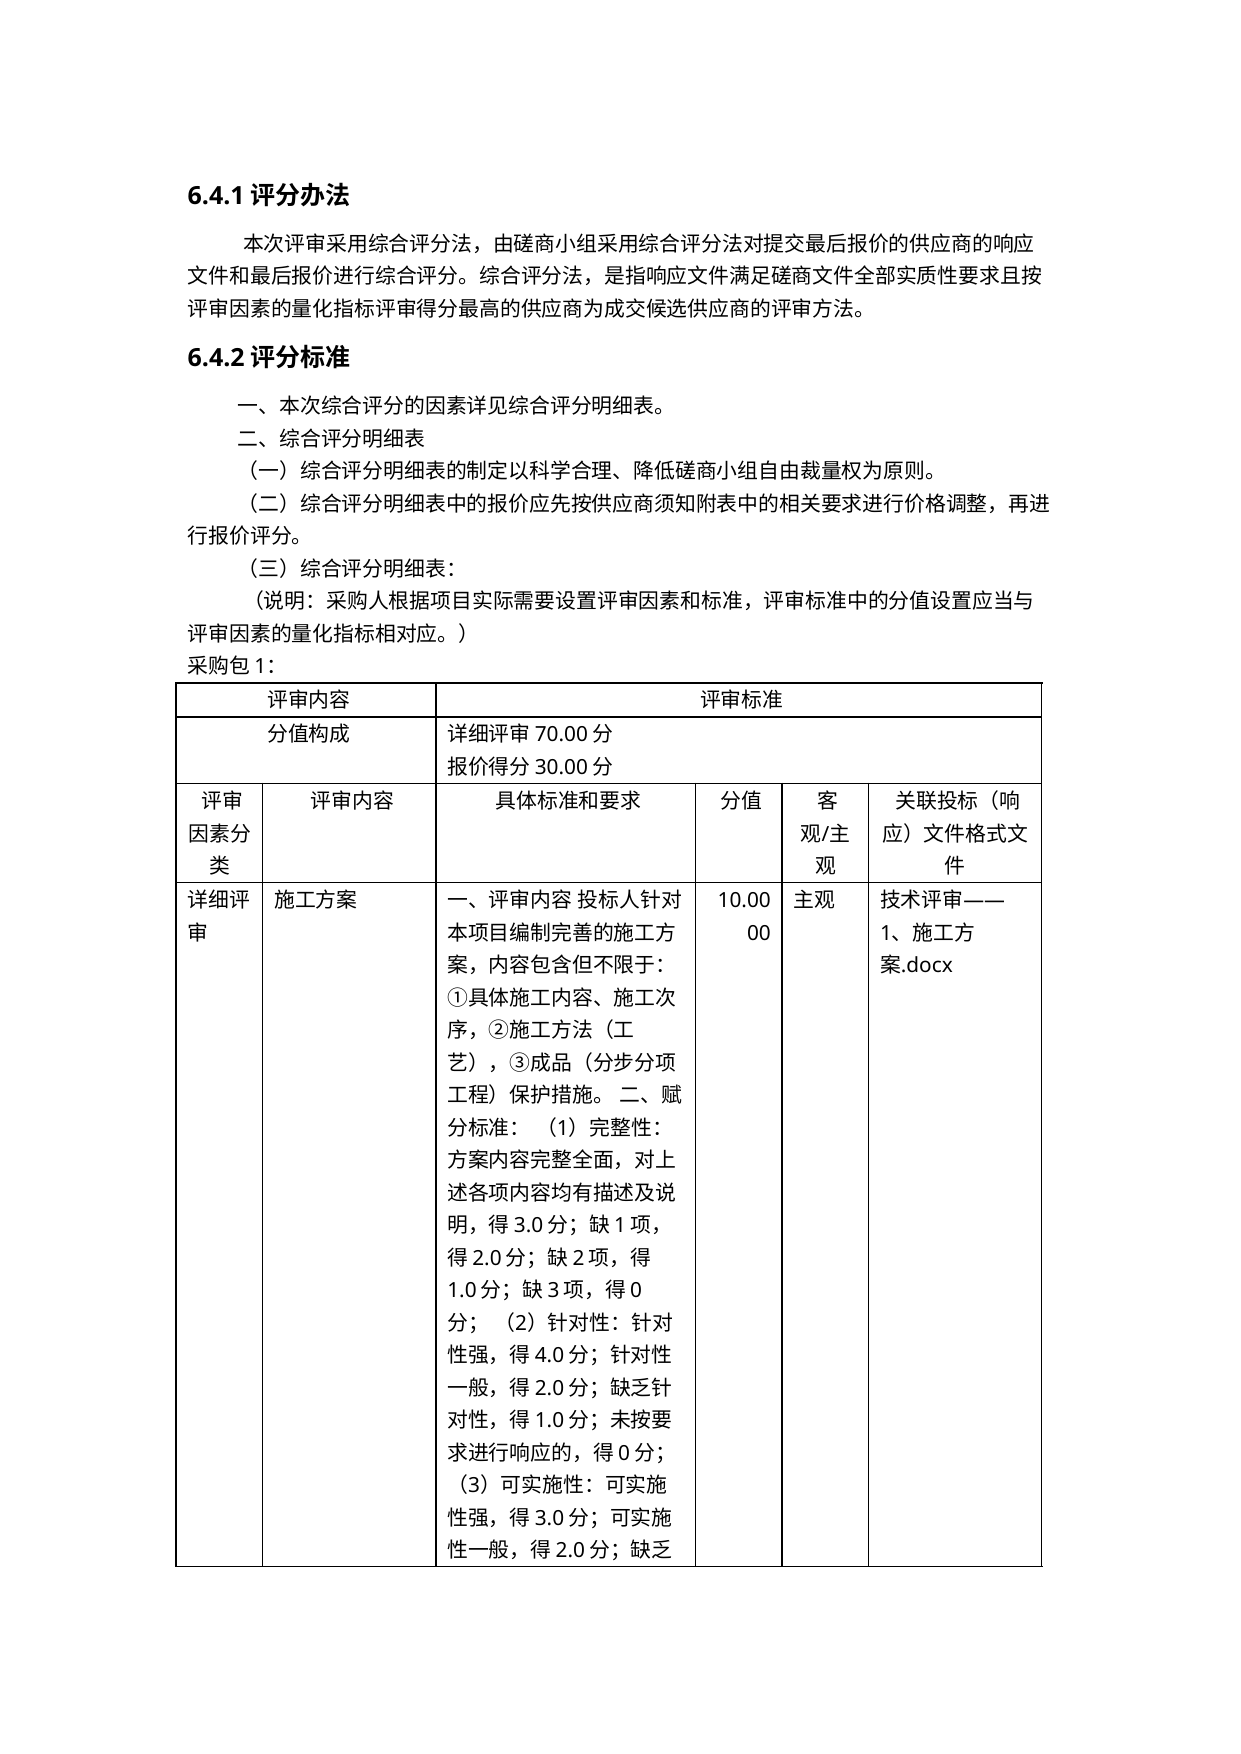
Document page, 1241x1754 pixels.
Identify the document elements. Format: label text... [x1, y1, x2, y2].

table_cell 施工方案 [263, 883, 435, 1566]
table_cell 具体标准和要求 [437, 784, 695, 882]
text （一）综合评分明细表的制定以科学合理、降低磋商小组自由裁量权为原则。 [187, 454, 1053, 487]
table_cell 评审因素分类 [177, 784, 262, 882]
table_cell 详细评审70.00分 报价得分30.00分 [437, 718, 1041, 783]
table_cell 主观 [783, 883, 868, 1566]
table_cell 分值构成 [177, 718, 435, 783]
text 本次评审采用综合评分法，由磋商小组采用综合评分法对提交最后报价的供应商的响应文件和最后报价进行综合评分。综合评分法，是指响应文件满足磋商文件全部实质性要求且按评审因素的量化指标评审得分最高的供应商为成交候选供应商的评审方法。 [187, 227, 1053, 324]
text （说明：采购人根据项目实际需要设置评审因素和标准，评审标准中的分值设置应当与评审因素的量化指标相对应。） [187, 584, 1053, 649]
table_cell 分值 [696, 784, 781, 882]
table_cell 关联投标（响应）文件格式文件 [869, 784, 1041, 882]
text 一、本次综合评分的因素详见综合评分明细表。 [187, 389, 1053, 422]
table_header 评审内容 [177, 684, 435, 716]
text 采购包1： [187, 649, 1053, 682]
text 6.4.2评分标准 [187, 324, 1053, 389]
table_cell 客观/主观 [783, 784, 868, 882]
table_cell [437, 883, 695, 1566]
table_cell 10.0000 [696, 883, 781, 1566]
table_cell 评审内容 [263, 784, 435, 882]
text （二）综合评分明细表中的报价应先按供应商须知附表中的相关要求进行价格调整，再进行报价评分。 [187, 487, 1053, 552]
text 二、综合评分明细表 [187, 422, 1053, 454]
text 6.4.1评分办法 [187, 162, 1053, 227]
table_cell 详细评审 [177, 883, 262, 1566]
table_cell 技术评审——1、施工方案.docx [869, 883, 1041, 1566]
table_header 评审标准 [437, 684, 1041, 716]
text （三）综合评分明细表： [187, 552, 1053, 584]
